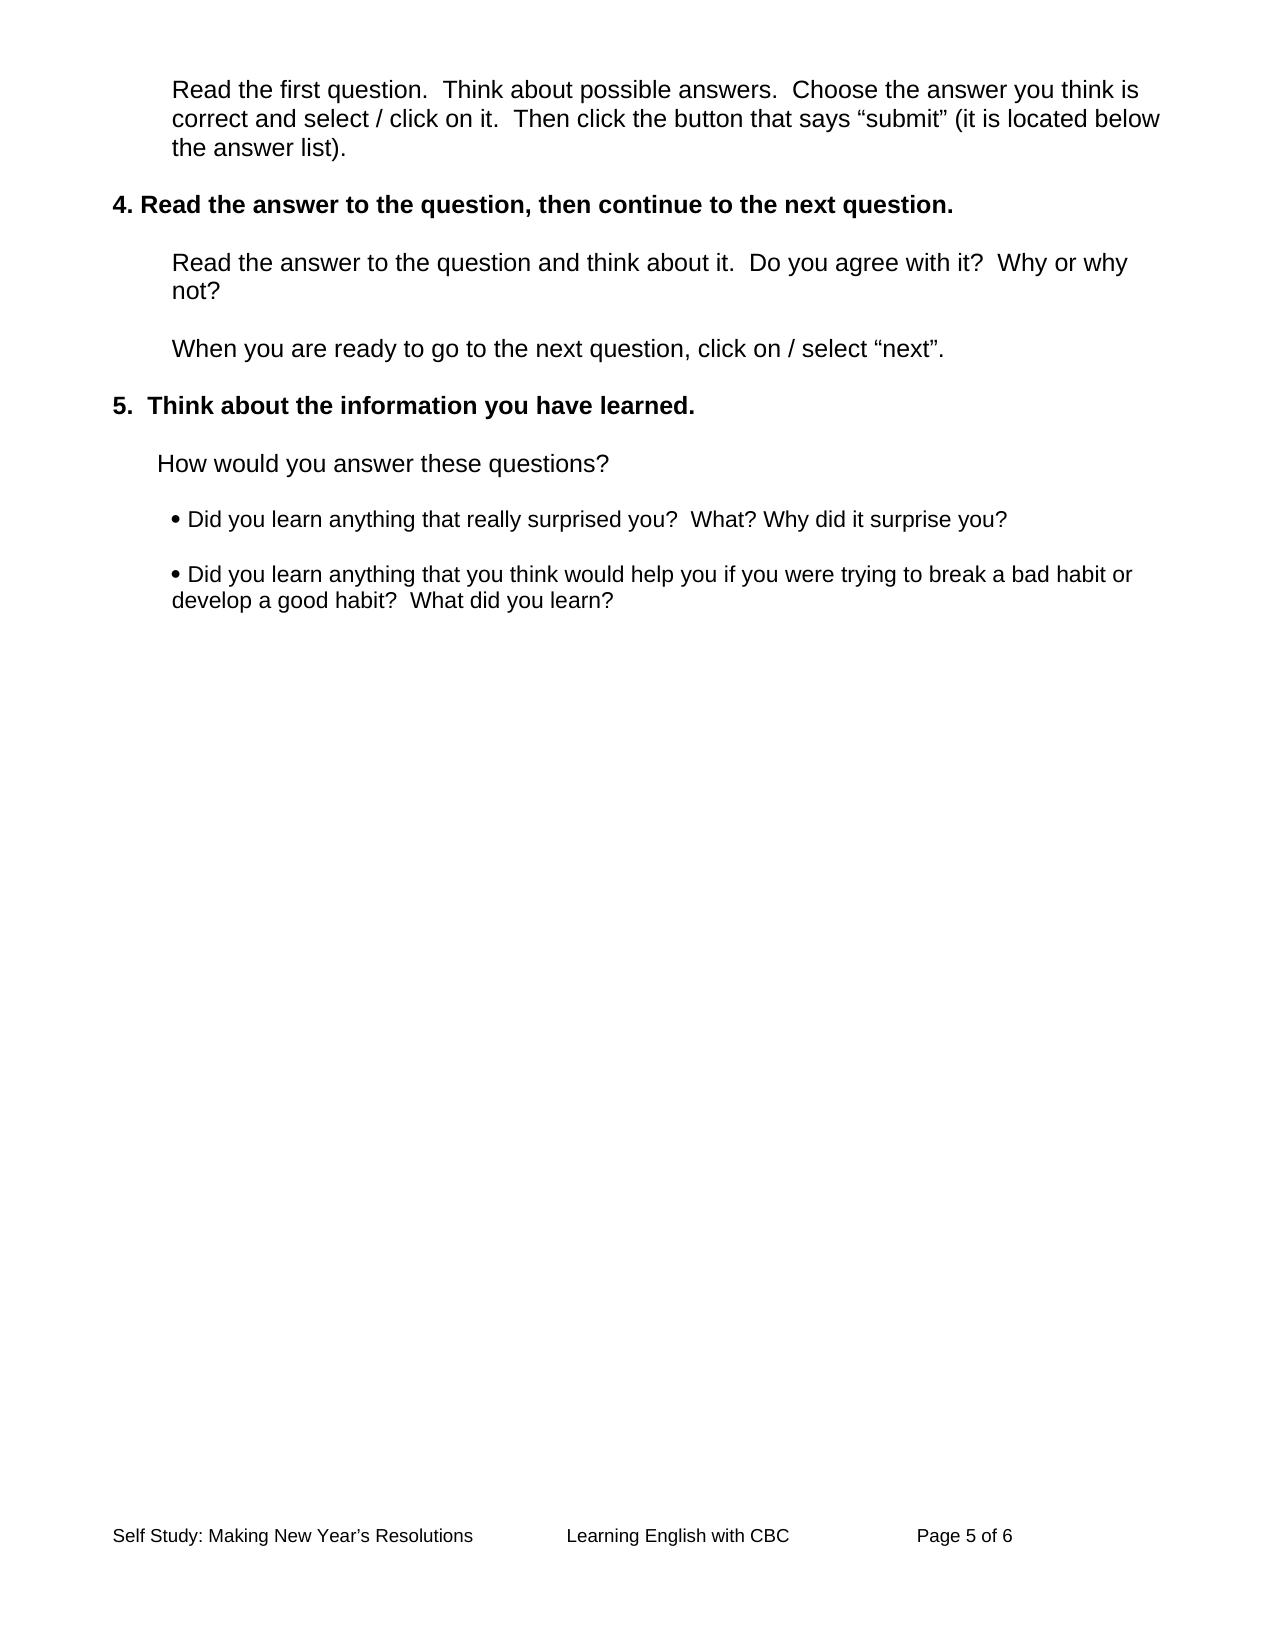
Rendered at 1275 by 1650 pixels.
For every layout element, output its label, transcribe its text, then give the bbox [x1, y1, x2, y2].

text Read the answer to the question and think about it. Do you agree with it? Why or why not? [172, 247, 1162, 305]
text How would you answer these questions? [112, 449, 1162, 477]
text 5. Think about the information you have learned. [112, 391, 1162, 449]
text When you are ready to go to the next question, click on / select “next”. [172, 334, 1162, 362]
text 4. Read the answer to the question, then continue to the next question. [112, 190, 1162, 219]
list Did you learn anything that really surprised you? What? Why did it surprise you? [172, 506, 1162, 561]
text Read the first question. Think about possible answers. Choose the answer you think is correct and select / click on it. Then click the button that says “submit” (it is located below the answer list). [172, 75, 1162, 190]
list Did you learn anything that you think would help you if you were trying to break a bad habit or develop a good habit? What did you learn? [172, 561, 1162, 613]
